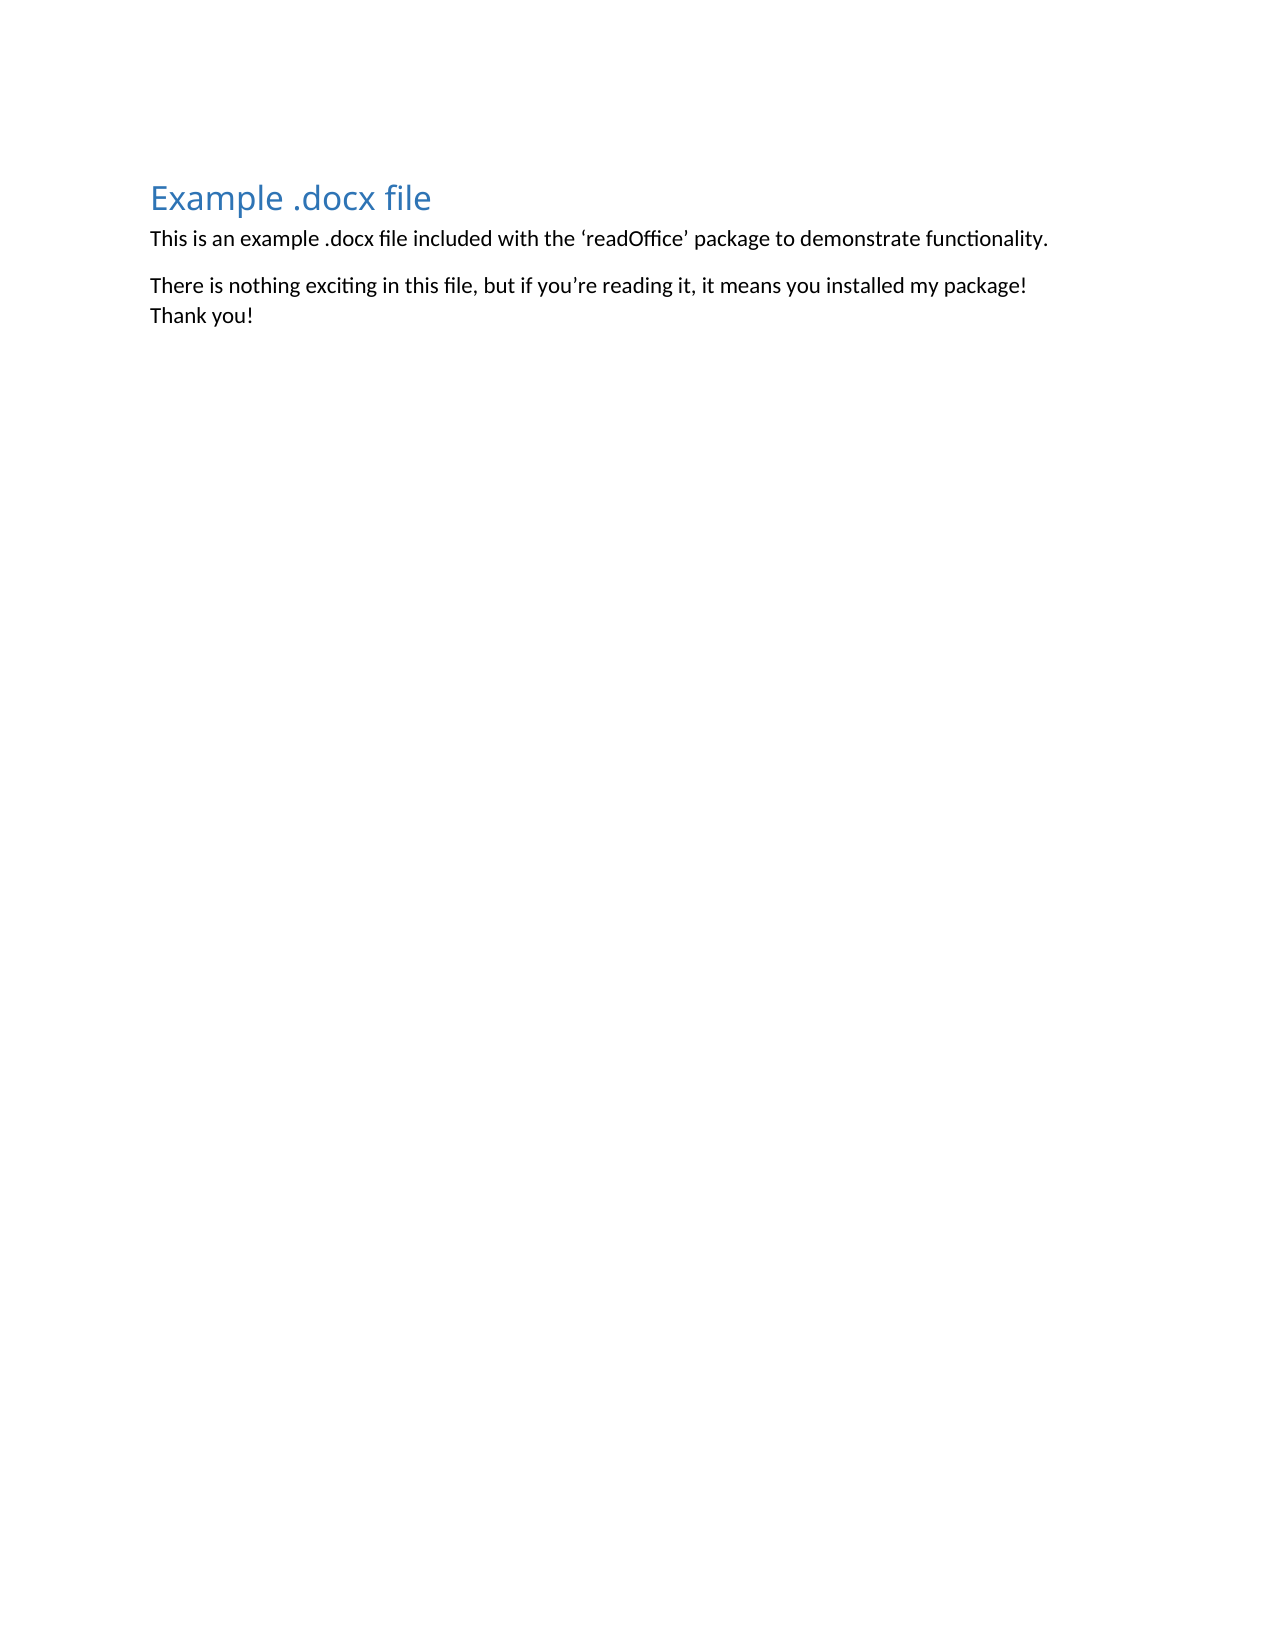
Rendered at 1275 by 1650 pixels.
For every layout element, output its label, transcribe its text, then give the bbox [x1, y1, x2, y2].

text There is nothing exciting in this file, but if you’re reading it, it means you installed my package! Thank you! [150, 271, 1125, 329]
text This is an example .docx file included with the ‘readOffice’ package to demonstrate functionality. [150, 224, 1125, 252]
subtitle Example .docx file [150, 175, 1125, 220]
